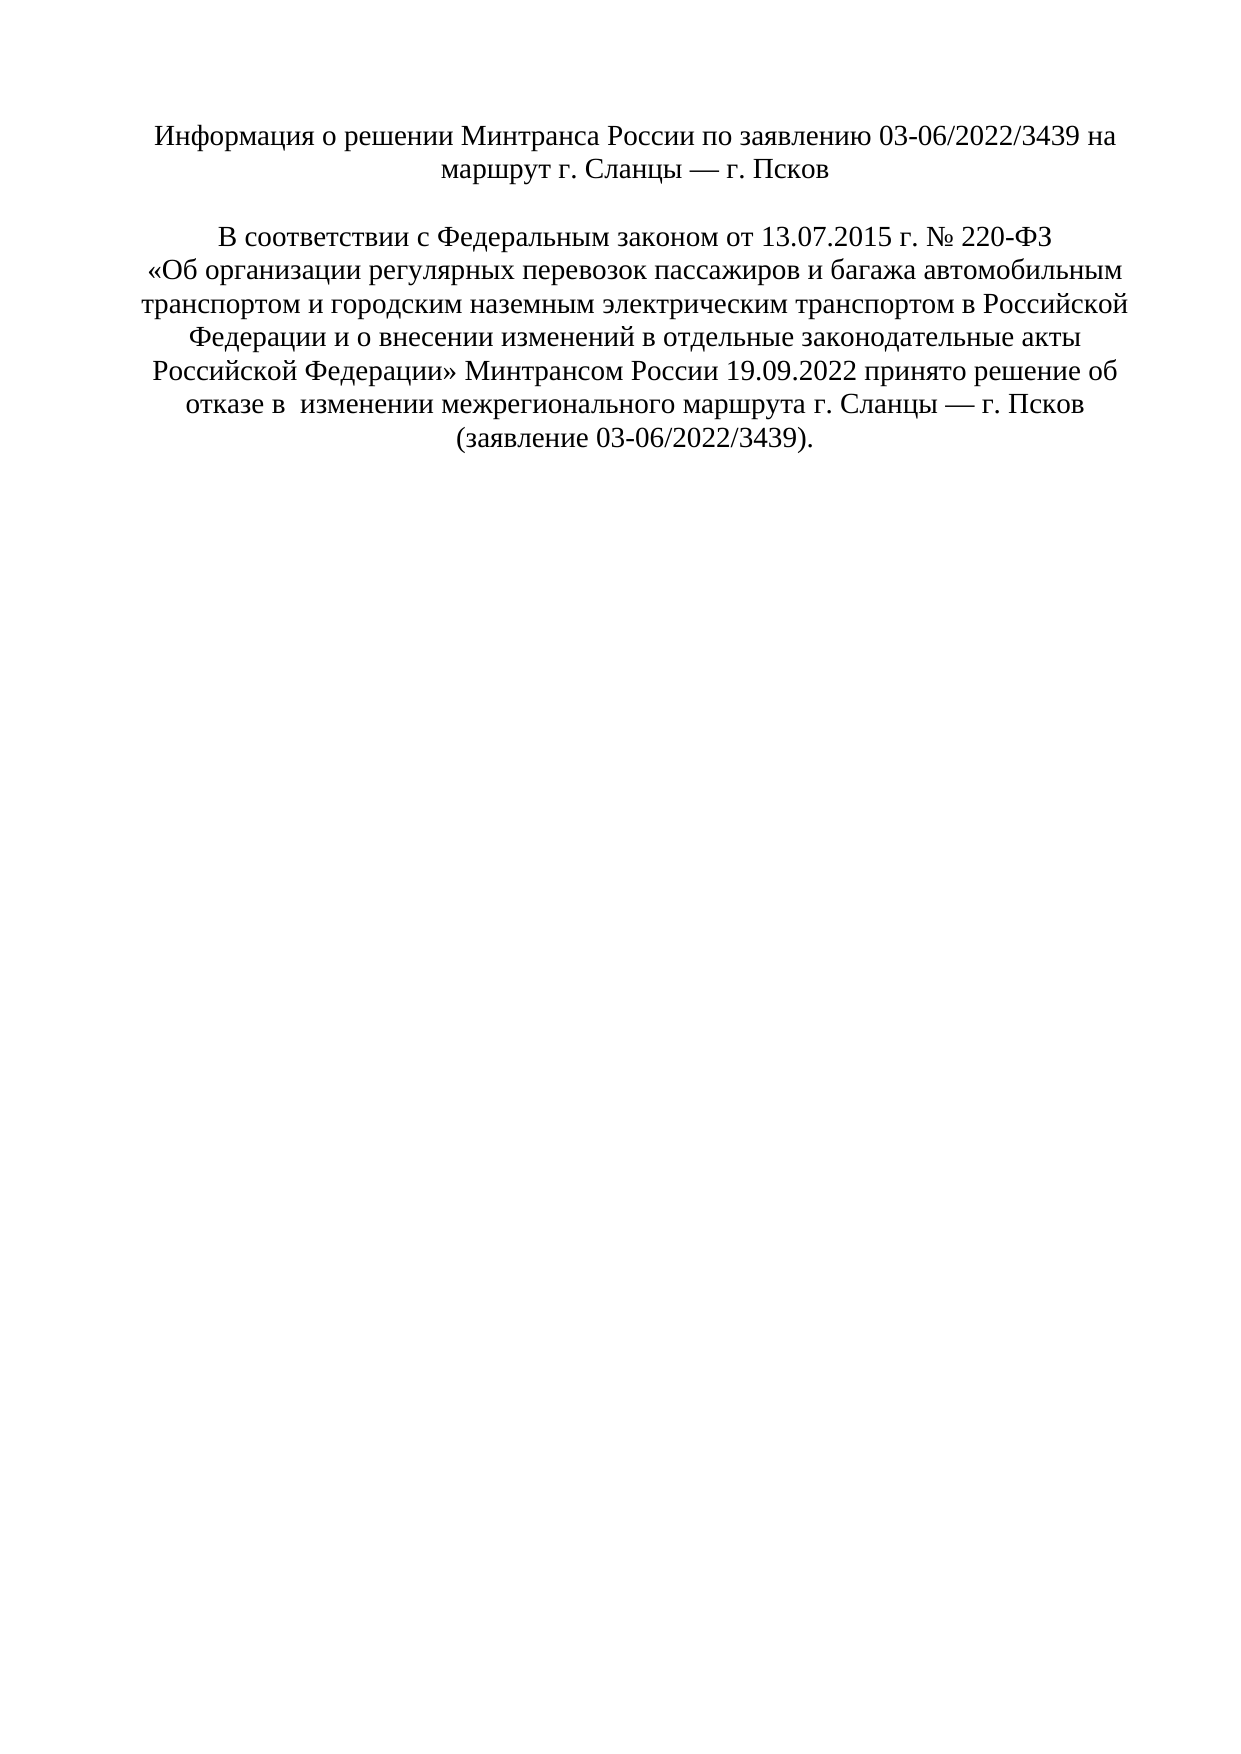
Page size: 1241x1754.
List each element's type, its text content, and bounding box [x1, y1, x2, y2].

text Информация о решении Минтранса России по заявлению 03-06/2022/3439 на маршрут г. Сланцы — г. Псков [118, 118, 1152, 185]
text В соответствии с Федеральным законом от 13.07.2015 г. № 220-ФЗ «Об организации регулярных перевозок пассажиров и багажа автомобильным транспортом и городским наземным электрическим транспортом в Российской Федерации и о внесении изменений в отдельные законодательные акты Российской Федерации» Минтрансом России 19.09.2022 принято решение об отказе в изменении межрегионального маршрута г. Сланцы — г. Псков (заявление 03-06/2022/3439). [118, 219, 1152, 453]
